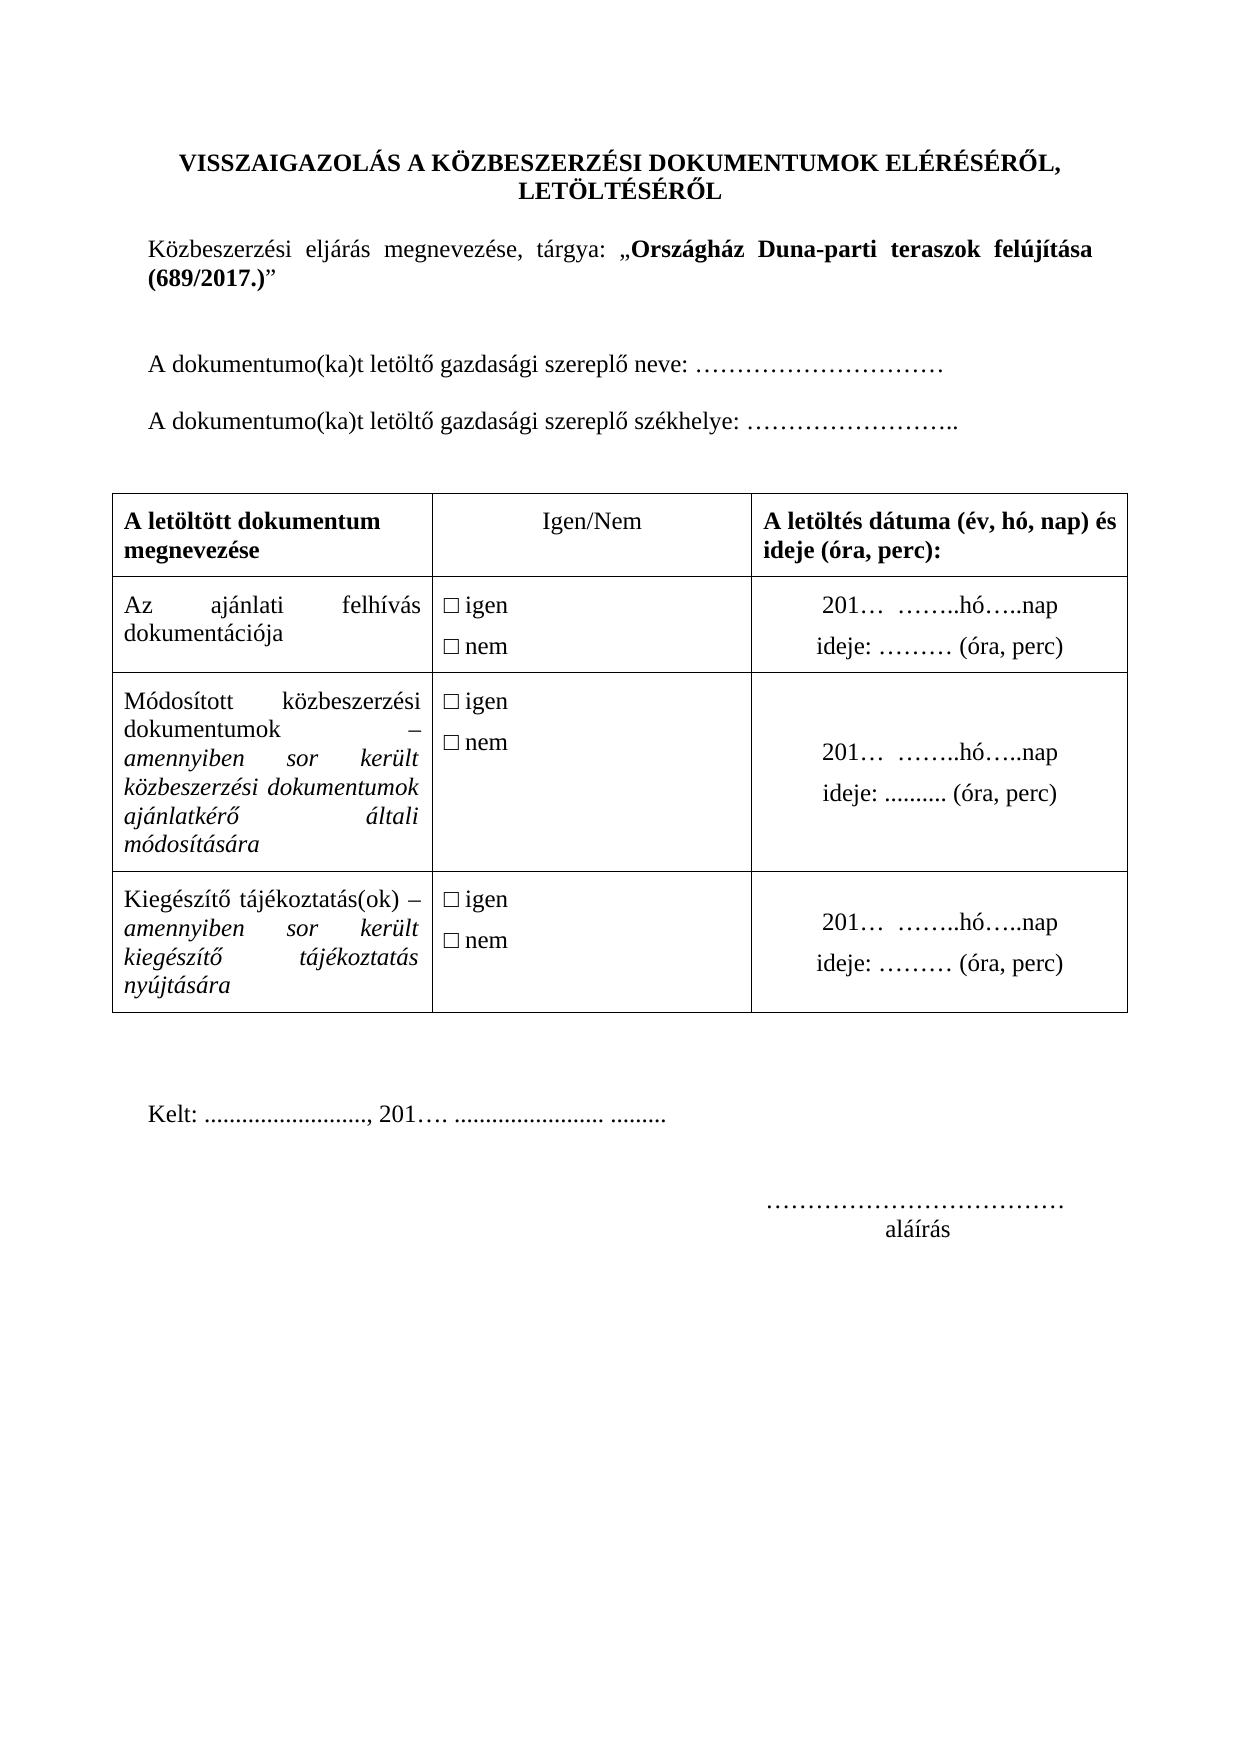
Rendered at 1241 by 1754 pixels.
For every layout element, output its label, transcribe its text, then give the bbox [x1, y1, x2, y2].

table_header A letöltött dokumentum megnevezése [113, 494, 432, 576]
table_cell □ igen □ nem [433, 673, 751, 871]
text ……………………………… [738, 1185, 1093, 1214]
table_cell □ igen □ nem [433, 577, 751, 672]
table_cell 201… ……..hó…..nap ideje: ……… (óra, perc) [752, 577, 1127, 672]
table_cell 201… ……..hó…..nap ideje: ……… (óra, perc) [752, 872, 1127, 1012]
text A dokumentumo(ka)t letöltő gazdasági szereplő székhelye: …………………….. [148, 406, 1093, 435]
table_cell 201… ……..hó…..nap ideje: .......... (óra, perc) [752, 673, 1127, 871]
table_cell □ igen □ nem [433, 872, 751, 1012]
text VISSZAIGAZOLÁS A KÖZBESZERZÉSI DOKUMENTUMOK ELÉRÉSÉRŐL, LETÖLTÉSÉRŐL [148, 148, 1093, 205]
table_cell Módosított közbeszerzési dokumentumok – amennyiben sor került közbeszerzési dokumentumok ajánlatkérő általi módosítására [113, 673, 432, 871]
text A dokumentumo(ka)t letöltő gazdasági szereplő neve: ………………………… [148, 349, 1093, 378]
text Közbeszerzési eljárás megnevezése, tárgya: „Országház Duna-parti teraszok felújítása (689/2017.)” [148, 234, 1093, 291]
table_cell Az ajánlati felhívás dokumentációja [113, 577, 432, 672]
table_header A letöltés dátuma (év, hó, nap) és ideje (óra, perc): [752, 494, 1127, 576]
text Kelt: .........................., 201…. ........................ ......... [148, 1099, 1093, 1128]
table_cell Kiegészítő tájékoztatás(ok) – amennyiben sor került kiegészítő tájékoztatás nyújtására [113, 872, 432, 1012]
table_header Igen/Nem [433, 494, 751, 576]
text aláírás [148, 1214, 1093, 1243]
